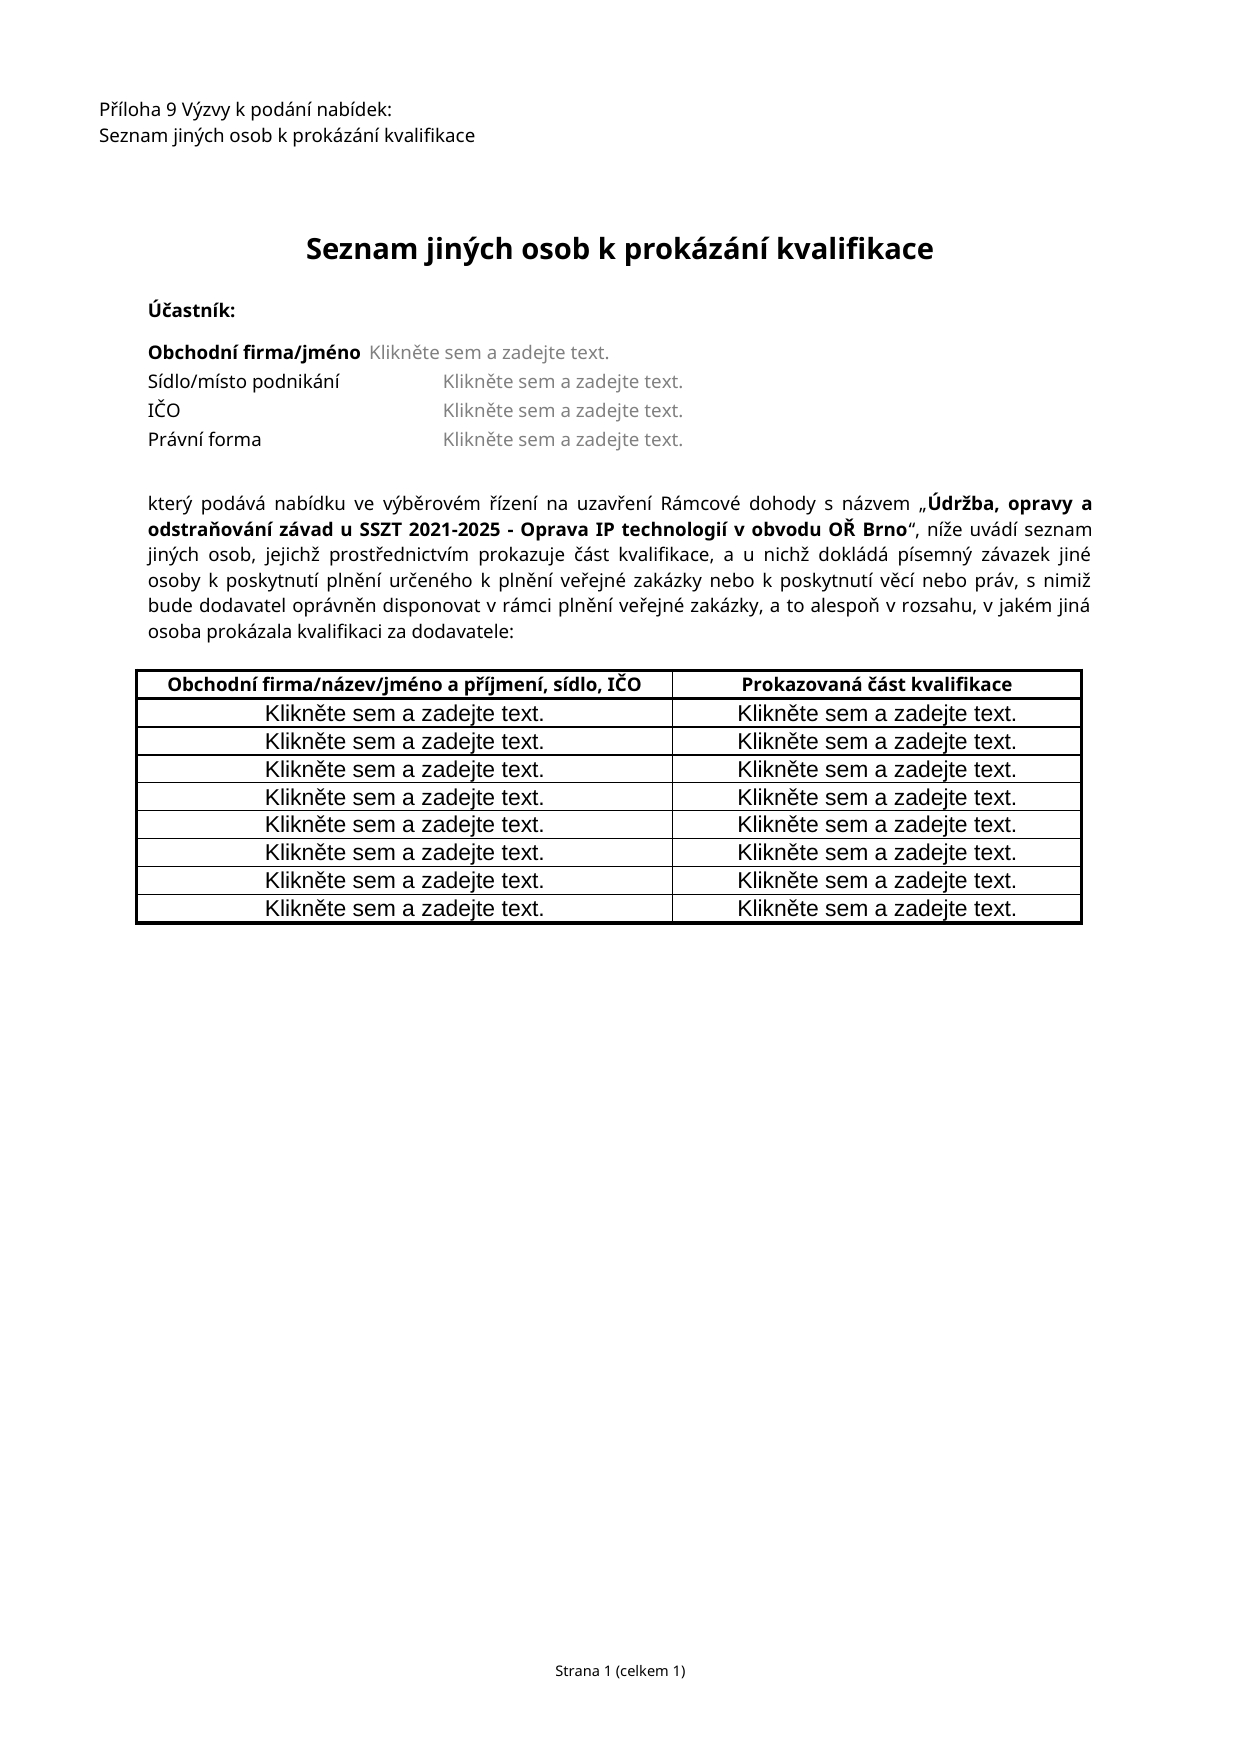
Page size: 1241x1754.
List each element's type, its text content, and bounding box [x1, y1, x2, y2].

text Sídlo/místo podnikání [148, 365, 1093, 394]
text který podává nabídku ve výběrovém řízení na uzavření Rámcové dohody s názvem „Údržba, opravy a odstraňování závad u SSZT 2021-2025 - Oprava IP technologií v obvodu OŘ Brno“, níže uvádí seznam jiných osob, jejichž prostřednictvím prokazuje část kvalifikace, a u nichž dokládá písemný závazek jiné osoby k poskytnutí plnění určeného k plnění veřejné zakázky nebo k poskytnutí věcí nebo práv, s nimiž bude dodavatel oprávněn disponovat v rámci plnění veřejné zakázky, a to alespoň v rozsahu, v jakém jiná osoba prokázala kvalifikaci za dodavatele: [148, 490, 1093, 643]
text IČO [148, 394, 1093, 423]
text Účastník: [148, 293, 1093, 324]
text Právní forma [148, 423, 1093, 452]
table_header Obchodní firma/název/jméno a příjmení, sídlo, IČO [138, 672, 672, 697]
text Obchodní firma/jméno [148, 336, 1093, 365]
title Seznam jiných osob k prokázání kvalifikace [148, 228, 1093, 268]
table_header Prokazovaná část kvalifikace [673, 672, 1080, 697]
